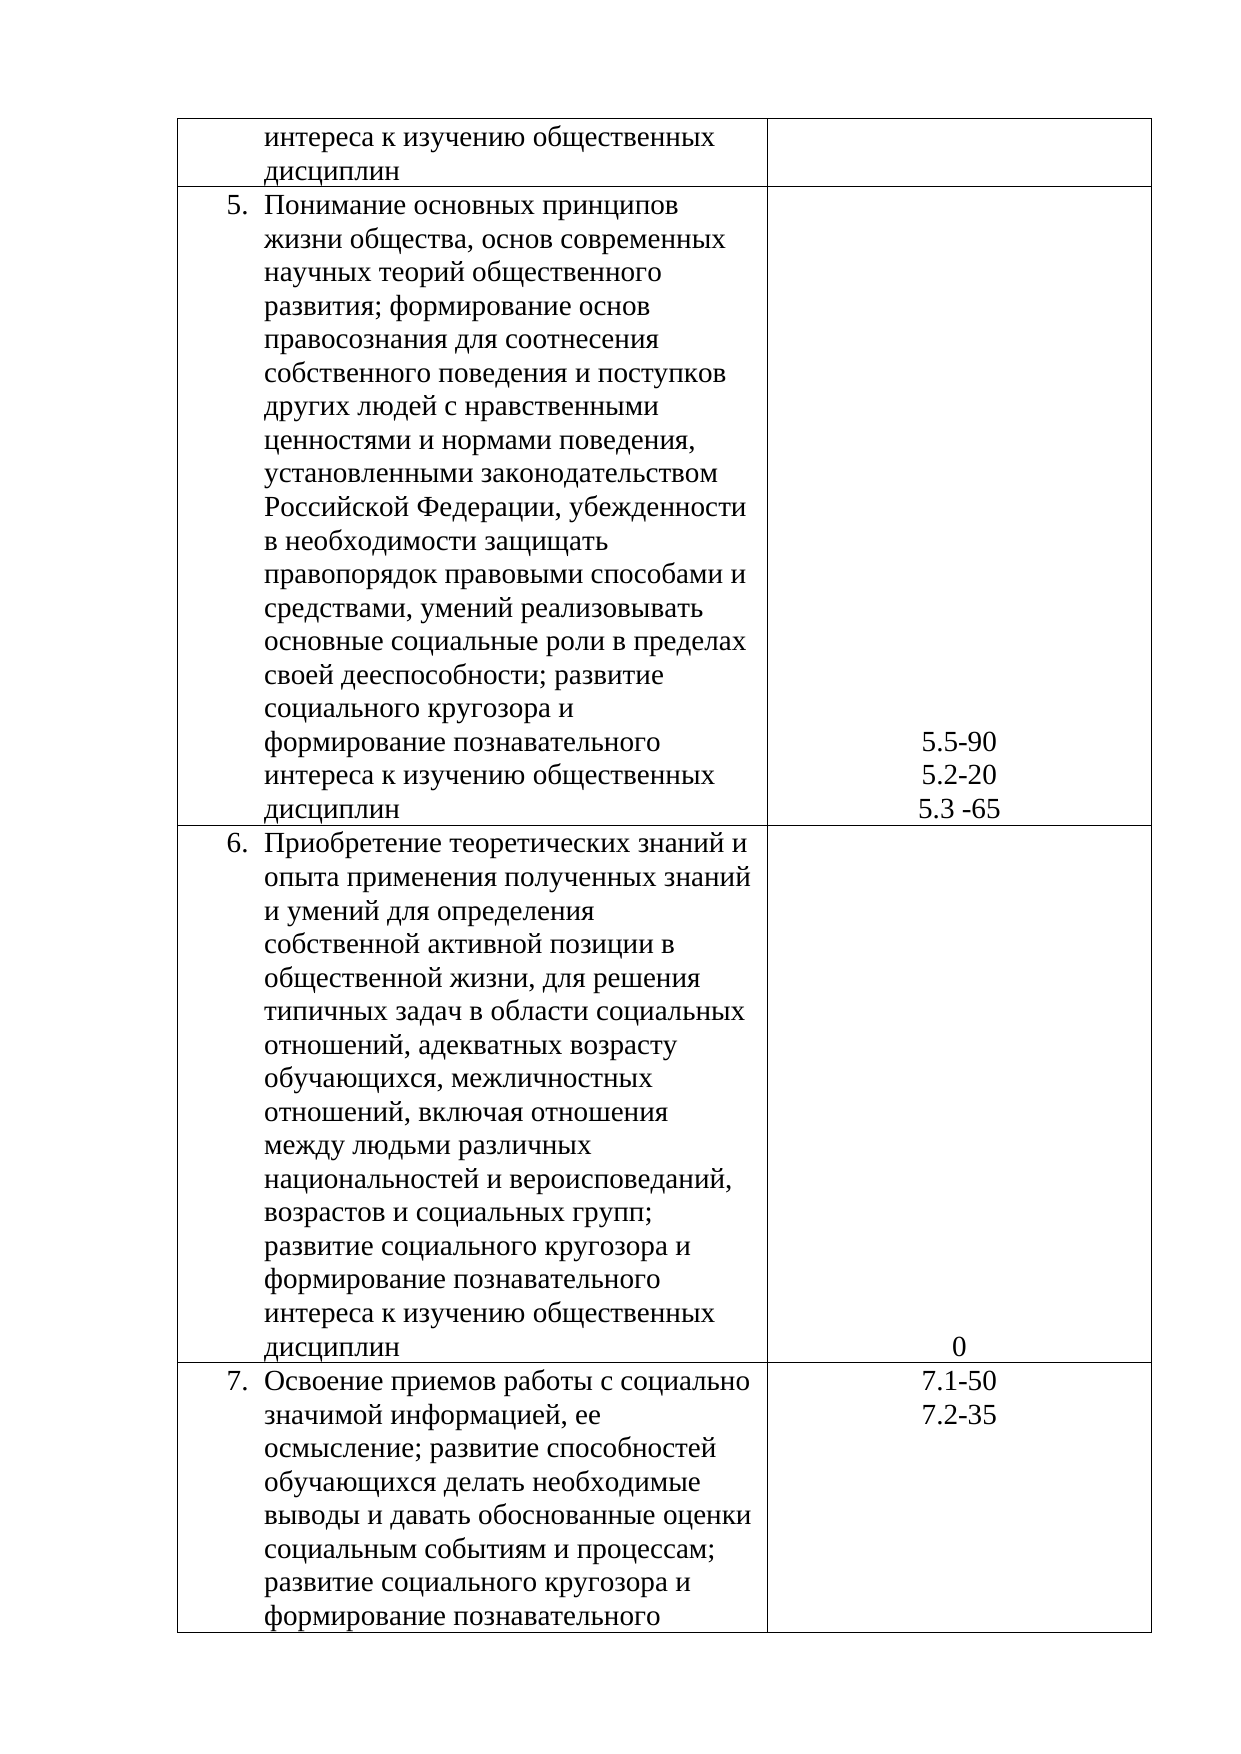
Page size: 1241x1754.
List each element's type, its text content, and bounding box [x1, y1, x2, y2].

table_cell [178, 1363, 767, 1632]
table_cell 5.5-90 5.2-20 5.3 -65 [768, 187, 1151, 824]
table_cell Понимание основных принципов жизни общества, основ современных научных теорий общественного развития; формирование основ правосознания для соотнесения собственного поведения и поступков других людей с нравственными ценностями и нормами поведения, установленными законодательством Российской Федерации, убежденности в необходимости защищать правопорядок правовыми способами и средствами, умений реализовывать основные социальные роли в пределах своей дееспособности; развитие социального кругозора и формирование познавательного интереса к изучению общественных дисциплин [178, 187, 767, 824]
table_cell 0 [768, 826, 1151, 1362]
table_cell 25 [768, 119, 1151, 186]
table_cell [178, 119, 767, 186]
table_cell 7.1-50 7.2-35 [768, 1363, 1151, 1632]
